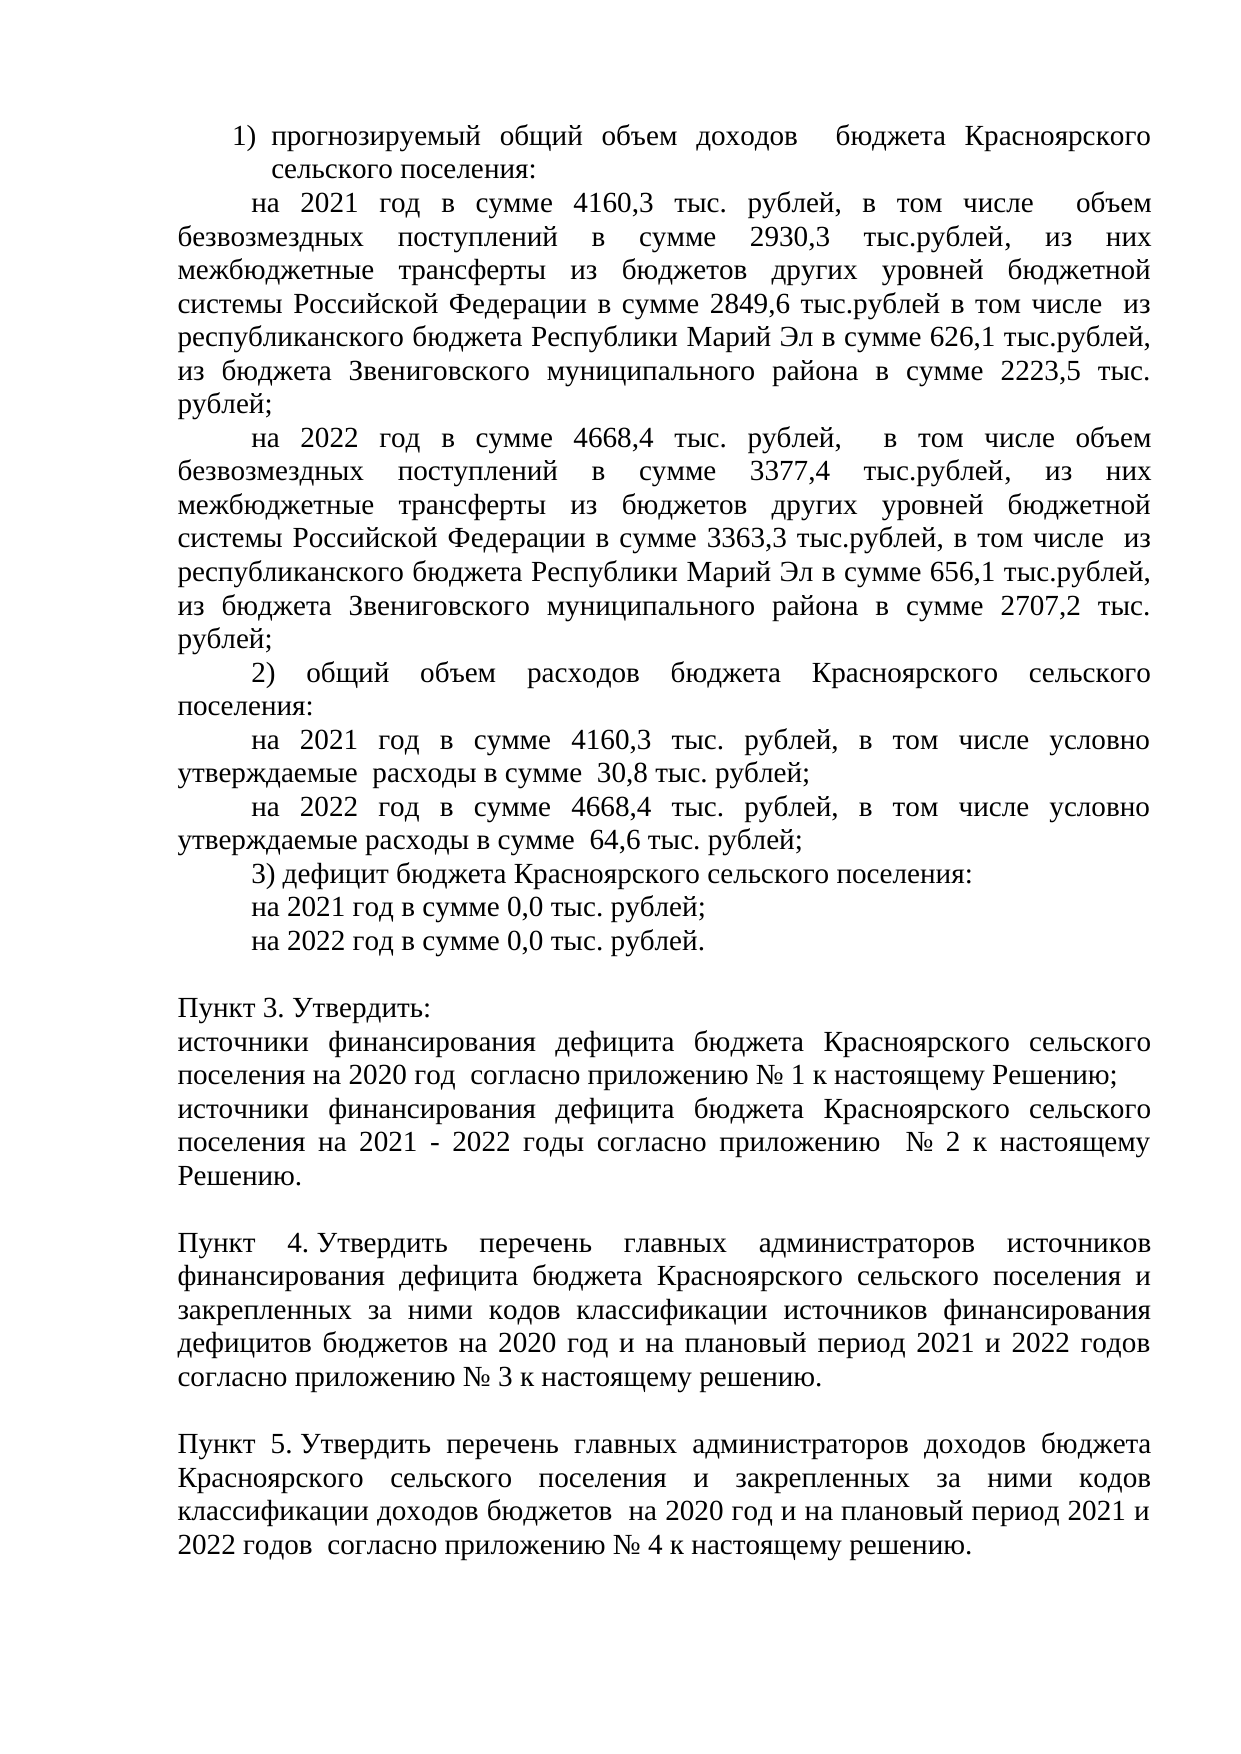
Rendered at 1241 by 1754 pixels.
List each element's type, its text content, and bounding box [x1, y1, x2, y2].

text 3) дефицит бюджета Красноярского сельского поселения: [177, 856, 1152, 889]
text источники финансирования дефицита бюджета Красноярского сельского поселения на 2020 год согласно приложению № 1 к настоящему Решению; [177, 1024, 1152, 1091]
text на 2022 год в сумме 0,0 тыс. рублей. [177, 923, 1152, 957]
text Пункт 4. Утвердить перечень главных администраторов источников финансирования дефицита бюджета Красноярского сельского поселения и закрепленных за ними кодов классификации источников финансирования дефицитов бюджетов на 2020 год и на плановый период 2021 и 2022 годов согласно приложению № 3 к настоящему решению. [177, 1225, 1152, 1393]
text на 2021 год в сумме 0,0 тыс. рублей; [177, 889, 1152, 923]
list прогнозируемый общий объем доходов бюджета Красноярского сельского поселения: [232, 118, 1152, 185]
text на 2022 год в сумме 4668,4 тыс. рублей, в том числе условно утверждаемые расходы в сумме 64,6 тыс. рублей; [177, 789, 1152, 856]
text на 2021 год в сумме 4160,3 тыс. рублей, в том числе условно утверждаемые расходы в сумме 30,8 тыс. рублей; [177, 722, 1152, 789]
text на 2022 год в сумме 4668,4 тыс. рублей, в том числе объем безвозмездных поступлений в сумме 3377,4 тыс.рублей, из них межбюджетные трансферты из бюджетов других уровней бюджетной системы Российской Федерации в сумме 3363,3 тыс.рублей, в том числе из республиканского бюджета Республики Марий Эл в сумме 656,1 тыс.рублей, из бюджета Звениговского муниципального района в сумме 2707,2 тыс. рублей; [177, 420, 1152, 655]
text на 2021 год в сумме 4160,3 тыс. рублей, в том числе объем безвозмездных поступлений в сумме 2930,3 тыс.рублей, из них межбюджетные трансферты из бюджетов других уровней бюджетной системы Российской Федерации в сумме 2849,6 тыс.рублей в том числе из республиканского бюджета Республики Марий Эл в сумме 626,1 тыс.рублей, из бюджета Звениговского муниципального района в сумме 2223,5 тыс. рублей; [177, 185, 1152, 420]
text Пункт 5. Утвердить перечень главных администраторов доходов бюджета Красноярского сельского поселения и закрепленных за ними кодов классификации доходов бюджетов на 2020 год и на плановый период 2021 и 2022 годов согласно приложению № 4 к настоящему решению. [177, 1426, 1152, 1560]
text источники финансирования дефицита бюджета Красноярского сельского поселения на 2021 - 2022 годы согласно приложению № 2 к настоящему Решению. [177, 1091, 1152, 1191]
text Пункт 3. Утвердить: [177, 990, 1152, 1024]
text 2) общий объем расходов бюджета Красноярского сельского поселения: [177, 655, 1152, 722]
